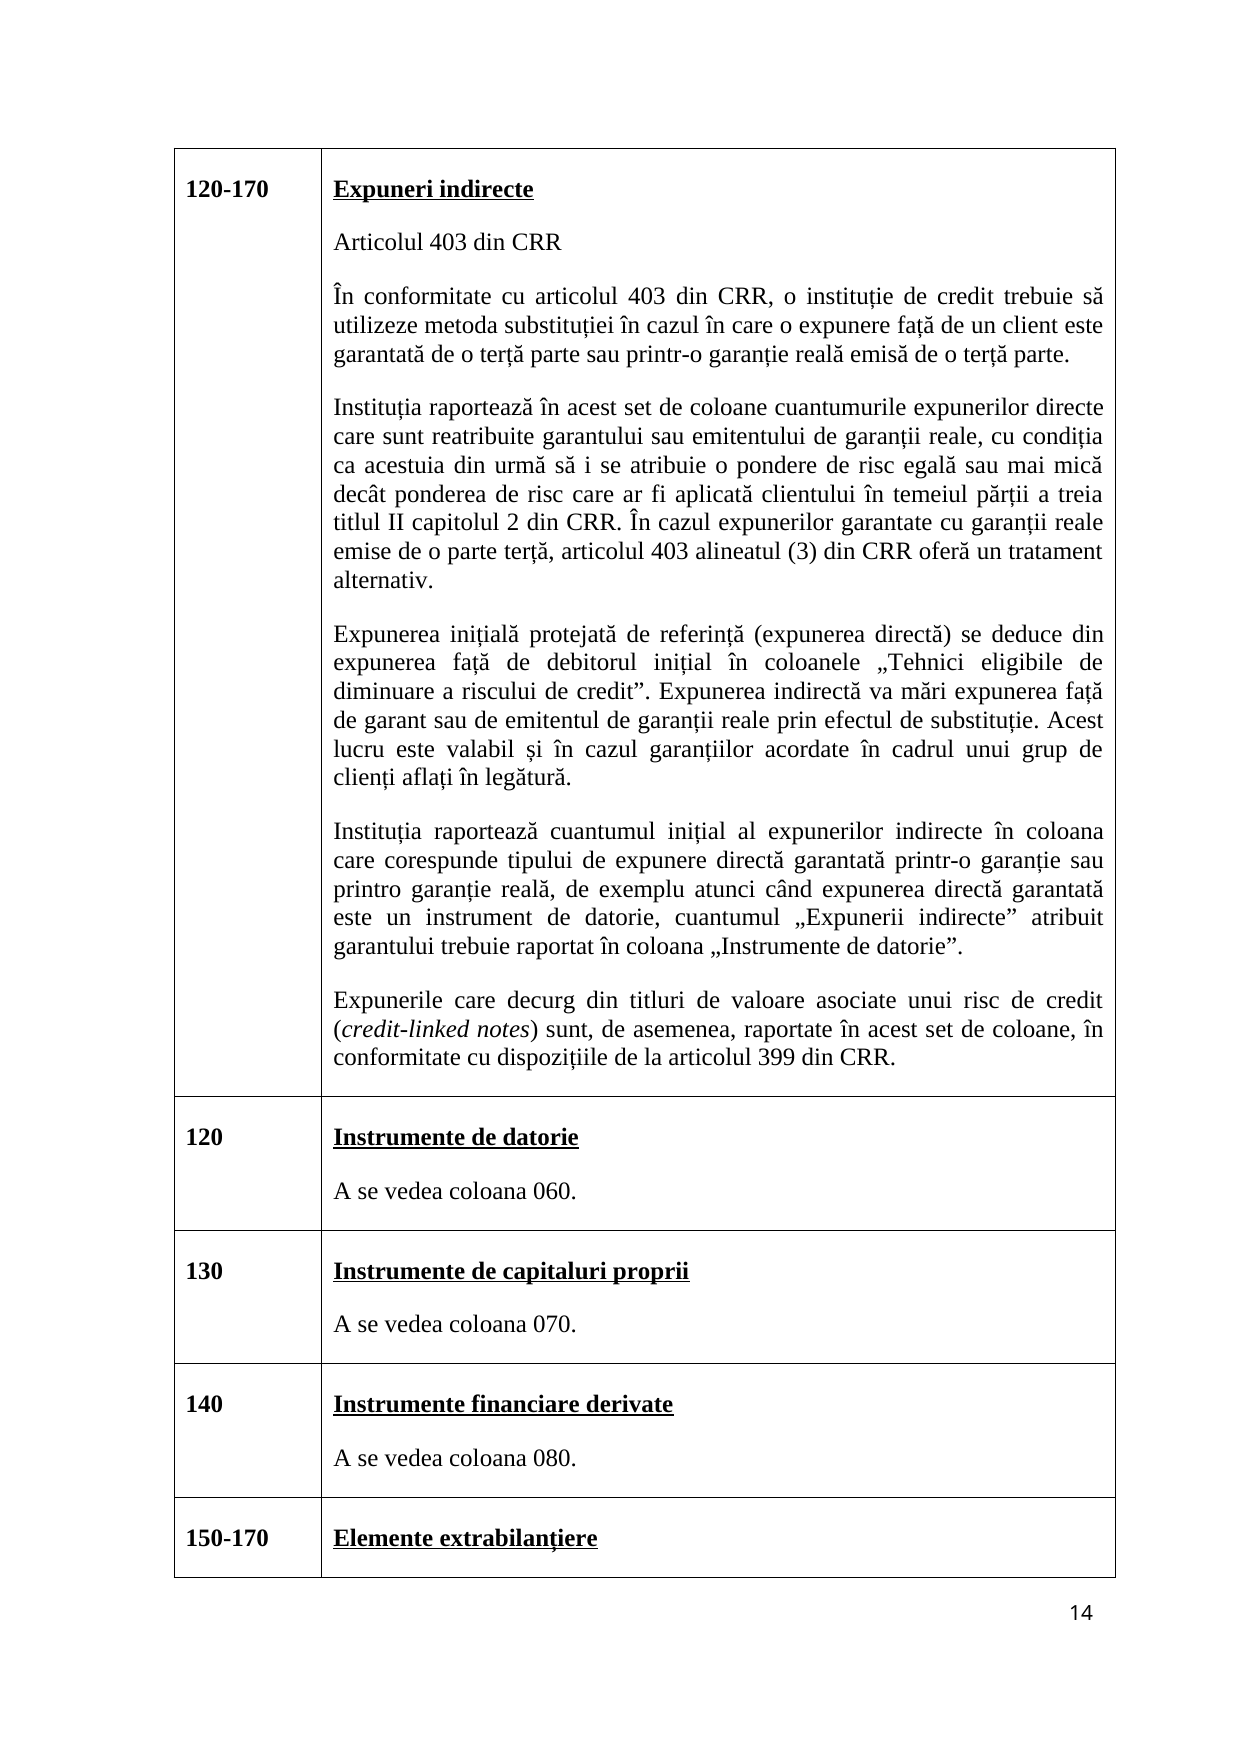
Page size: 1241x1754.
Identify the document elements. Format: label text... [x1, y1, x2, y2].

table_cell 120 [175, 1097, 321, 1230]
table_cell 120-170 [175, 149, 321, 1096]
table_cell 130 [175, 1231, 321, 1363]
table_cell 150-170 [175, 1498, 321, 1577]
table_cell Instrumente financiare derivate A se vedea coloana 080. [322, 1364, 1115, 1497]
table_cell Instrumente de datorie A se vedea coloana 060. [322, 1097, 1115, 1230]
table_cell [322, 1498, 1115, 1577]
table_cell 140 [175, 1364, 321, 1497]
table_cell Expuneri indirecte Articolul 403 din CRR În conformitate cu articolul 403 din CRR, o instituție de credit trebuie să utilizeze metoda substituției în cazul în care o expunere față de un client este garantată de o terță parte sau printr-o garanție reală emisă de o terță parte. Instituția raportează în acest set de coloane cuantumurile expunerilor directe care sunt reatribuite garantului sau emitentului de garanții reale, cu condiția ca acestuia din urmă să i se atribuie o pondere de risc egală sau mai mică decât ponderea de risc care ar fi aplicată clientului în temeiul părții a treia titlul II capitolul 2 din CRR. În cazul expunerilor garantate cu garanții reale emise de o parte terță, articolul 403 alineatul (3) din CRR oferă un tratament alternativ. Expunerea inițială protejată de referință (expunerea directă) se deduce din expunerea față de debitorul inițial în coloanele „Tehnici eligibile de diminuare a riscului de credit”. Expunerea indirectă va mări expunerea față de garant sau de emitentul de garanții reale prin efectul de substituție. Acest lucru este valabil și în cazul garanțiilor acordate în cadrul unui grup de clienți aflați în legătură. Instituția raportează cuantumul inițial al expunerilor indirecte în coloana care corespunde tipului de expunere directă garantată printr-o garanție sau printr­o garanție reală, de exemplu atunci când expunerea directă garantată este un instrument de datorie, cuantumul „Expunerii indirecte” atribuit garantului trebuie raportat în coloana „Instrumente de datorie”. Expunerile care decurg din titluri de valoare asociate unui risc de credit (credit-linked notes) sunt, de asemenea, raportate în acest set de coloane, în conformitate cu dispozițiile de la articolul 399 din CRR. [322, 149, 1115, 1096]
table_cell Instrumente de capitaluri proprii A se vedea coloana 070. [322, 1231, 1115, 1363]
